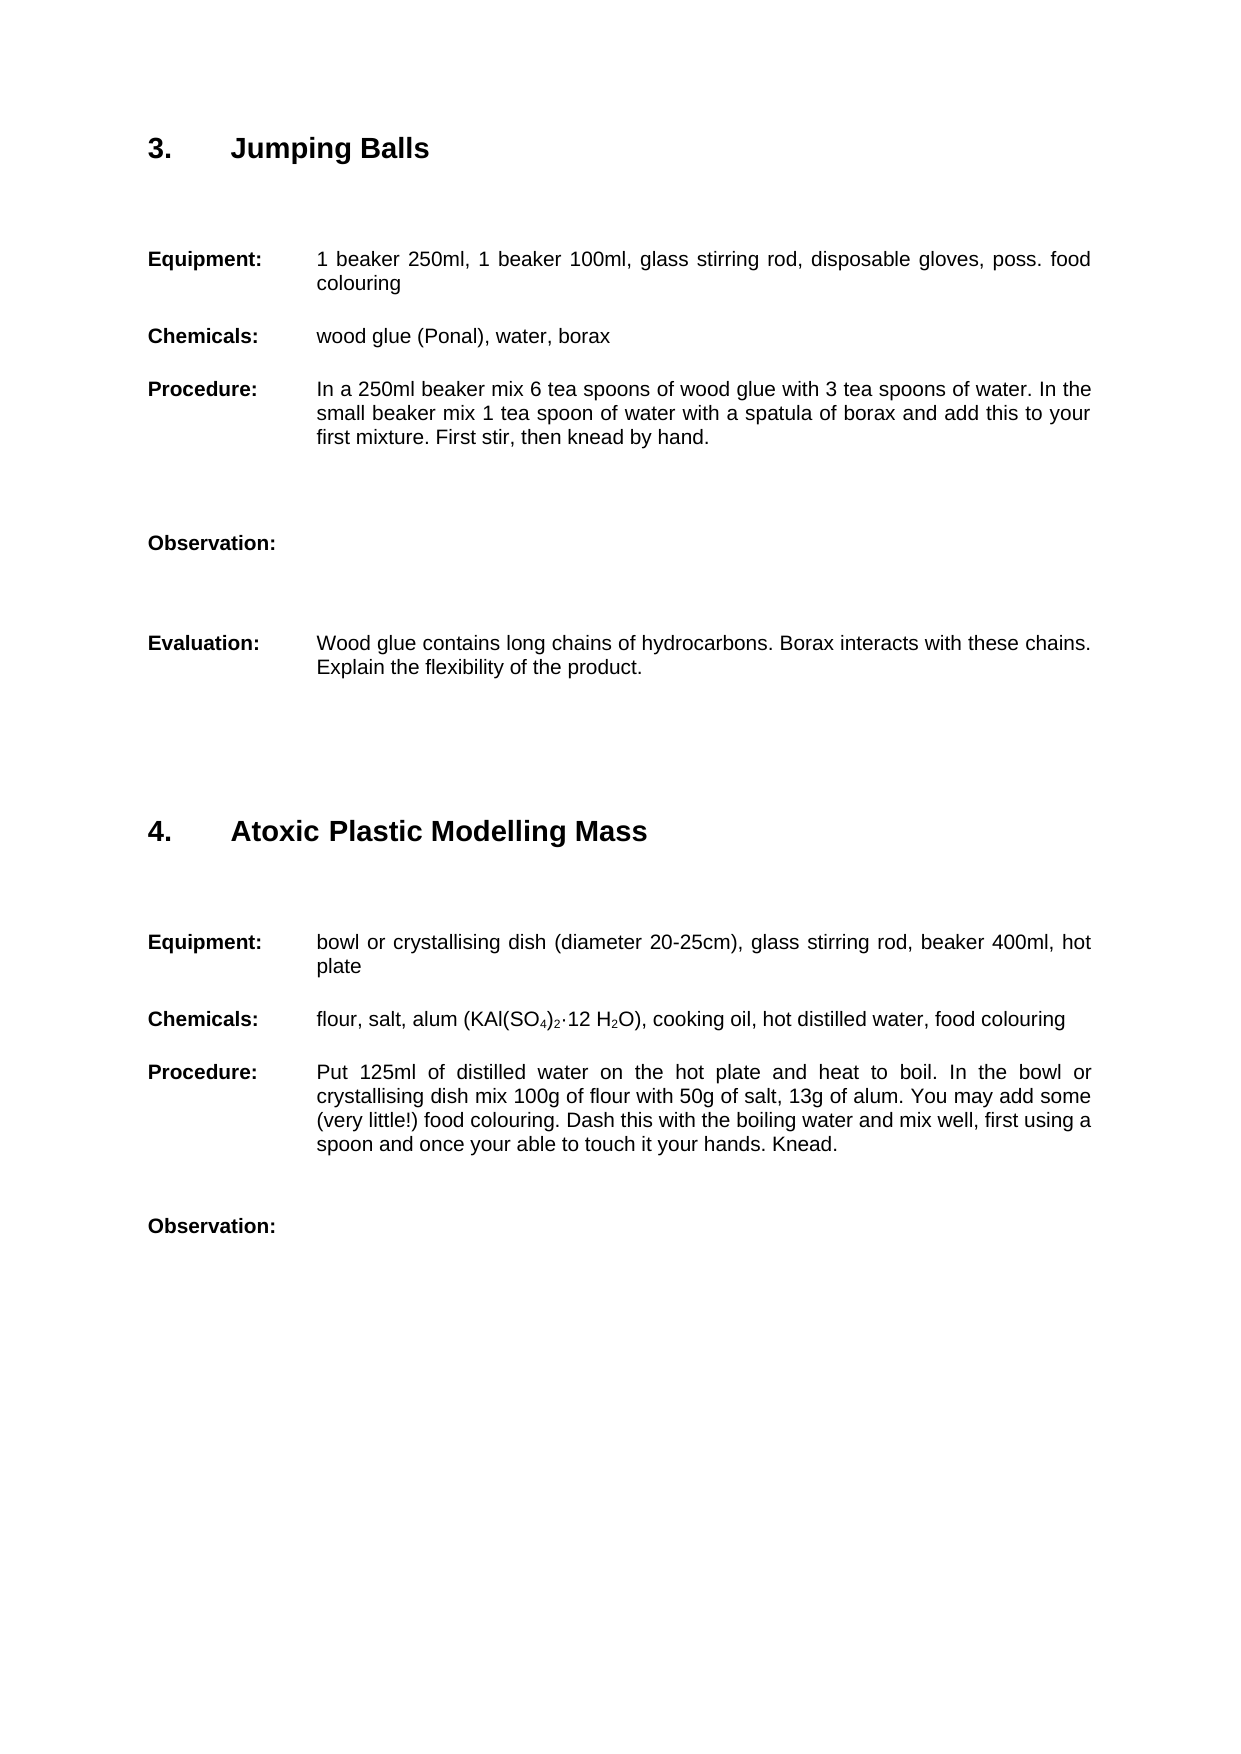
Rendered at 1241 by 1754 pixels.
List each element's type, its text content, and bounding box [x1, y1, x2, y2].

subtitle Atoxic Plastic Modelling Mass [148, 814, 1093, 848]
text Observation: [148, 530, 1093, 554]
text Equipment: bowl or crystallising dish (diameter 20-25cm), glass stirring rod, beaker 400ml, hot plate [148, 930, 1093, 978]
text Evaluation: Wood glue contains long chains of hydrocarbons. Borax interacts with these chains. Explain the flexibility of the product. [148, 631, 1093, 679]
text Chemicals: flour, salt, alum (KAl(SO4)2·12 H2O), cooking oil, hot distilled water, food colouring [148, 1007, 1093, 1031]
text Chemicals: wood glue (Ponal), water, borax [148, 324, 1093, 348]
text Equipment: 1 beaker 250ml, 1 beaker 100ml, glass stirring rod, disposable gloves, poss. food colouring [148, 247, 1093, 295]
text Observation: [148, 1213, 1093, 1237]
subtitle Jumping Balls [148, 131, 1093, 164]
text Procedure: Put 125ml of distilled water on the hot plate and heat to boil. In the bowl or crystallising dish mix 100g of flour with 50g of salt, 13g of alum. You may add some (very little!) food colouring. Dash this with the boiling water and mix well, first using a spoon and once your able to touch it your hands. Knead. [148, 1060, 1093, 1156]
text Procedure: In a 250ml beaker mix 6 tea spoons of wood glue with 3 tea spoons of water. In the small beaker mix 1 tea spoon of water with a spatula of borax and add this to your first mixture. First stir, then knead by hand. [148, 377, 1093, 449]
